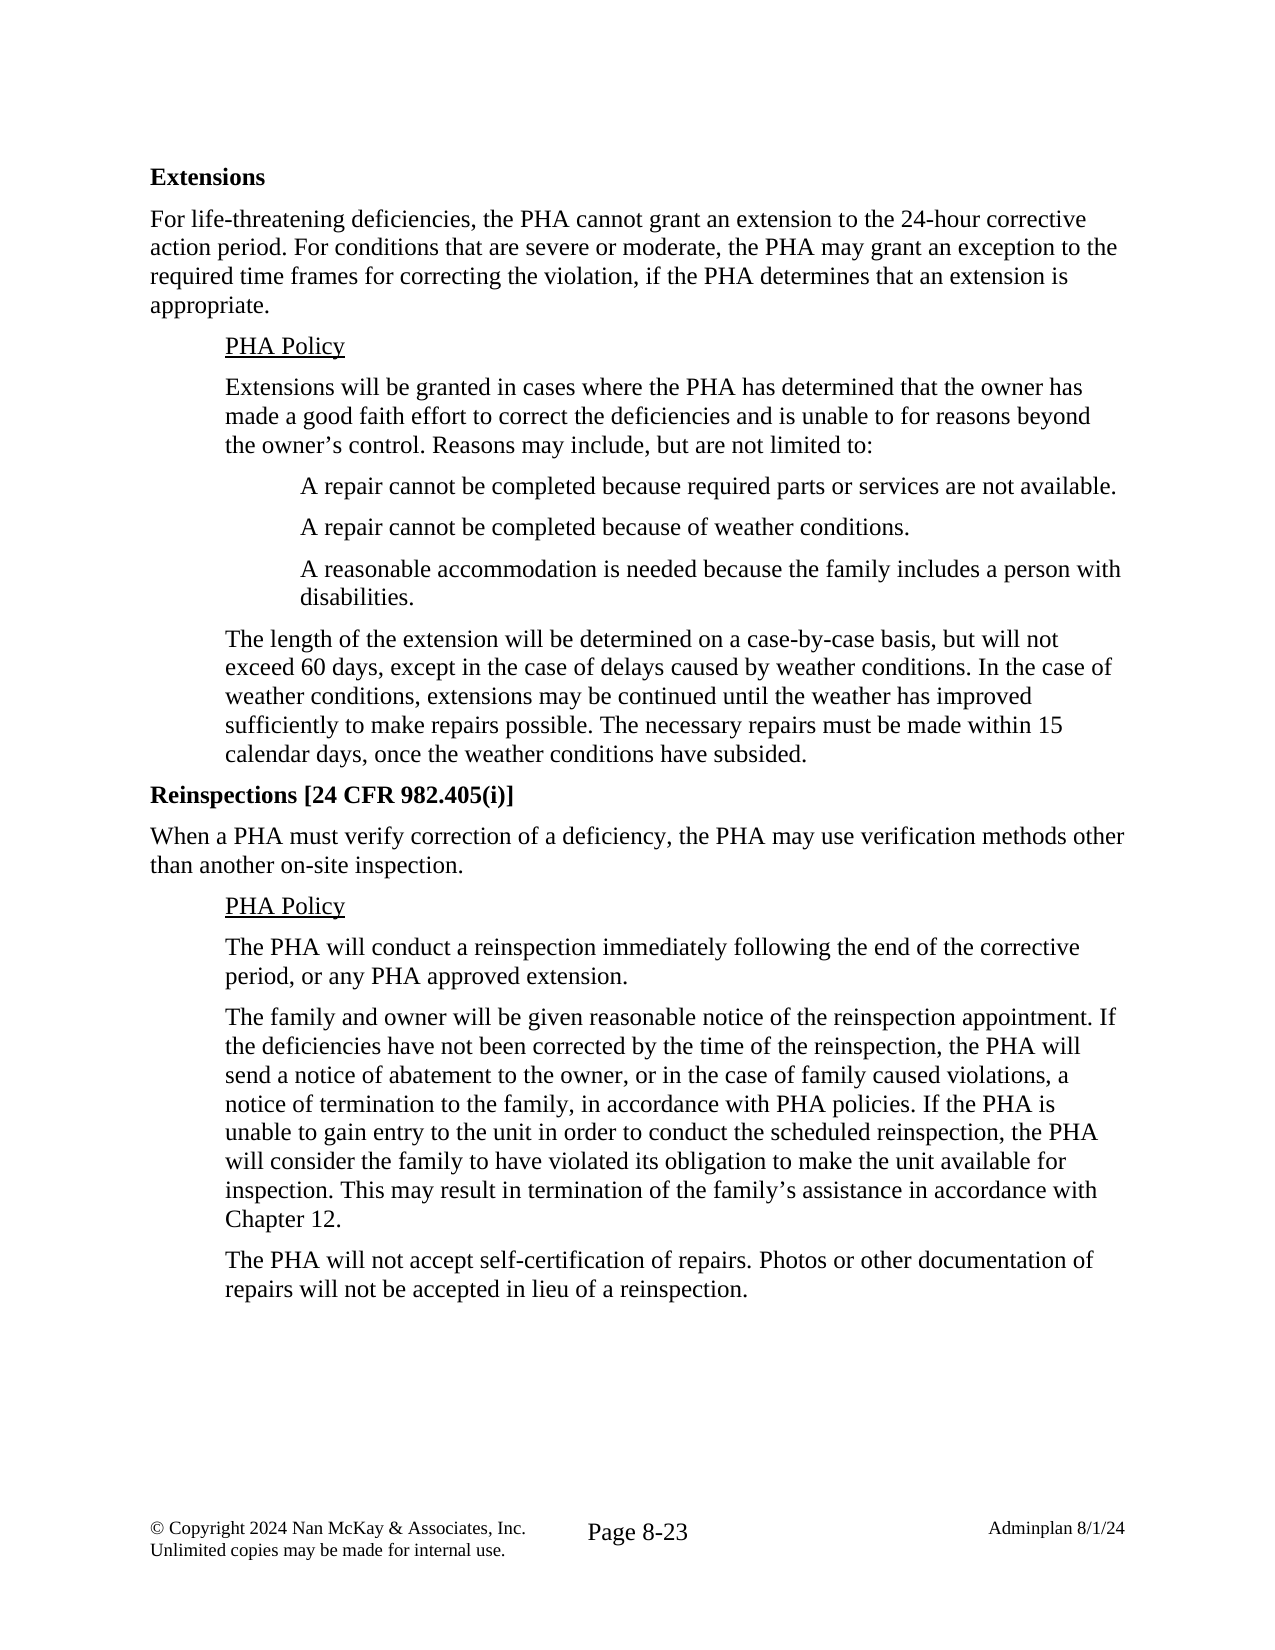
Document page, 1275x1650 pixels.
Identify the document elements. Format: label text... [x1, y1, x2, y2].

text Extensions [150, 162, 1125, 191]
text A repair cannot be completed because required parts or services are not available. [300, 471, 1125, 500]
text The length of the extension will be determined on a case-by-case basis, but will not exceed 60 days, except in the case of delays caused by weather conditions. In the case of weather conditions, extensions may be continued until the weather has improved sufficiently to make repairs possible. The necessary repairs must be made within 15 calendar days, once the weather conditions have subsided. [225, 624, 1125, 767]
text Reinspections [24 CFR 982.405(i)] [150, 780, 1125, 809]
text The PHA will not accept self-certification of repairs. Photos or other documentation of repairs will not be accepted in lieu of a reinspection. [225, 1245, 1125, 1302]
text When a PHA must verify correction of a deficiency, the PHA may use verification methods other than another on-site inspection. [150, 821, 1125, 879]
text Extensions will be granted in cases where the PHA has determined that the owner has made a good faith effort to correct the deficiencies and is unable to for reasons beyond the owner’s control. Reasons may include, but are not limited to: [225, 372, 1125, 459]
text A repair cannot be completed because of weather conditions. [300, 512, 1125, 541]
text A reasonable accommodation is needed because the family includes a person with disabilities. [300, 554, 1125, 611]
text For life-threatening deficiencies, the PHA cannot grant an extension to the 24-hour corrective action period. For conditions that are severe or moderate, the PHA may grant an exception to the required time frames for correcting the violation, if the PHA determines that an extension is appropriate. [150, 204, 1125, 319]
text The PHA will conduct a reinspection immediately following the end of the corrective period, or any PHA approved extension. [225, 932, 1125, 990]
text PHA Policy [225, 891, 1125, 920]
text The family and owner will be given reasonable notice of the reinspection appointment. If the deficiencies have not been corrected by the time of the reinspection, the PHA will send a notice of abatement to the owner, or in the case of family caused violations, a notice of termination to the family, in accordance with PHA policies. If the PHA is unable to gain entry to the unit in order to conduct the scheduled reinspection, the PHA will consider the family to have violated its obligation to make the unit available for inspection. This may result in termination of the family’s assistance in accordance with Chapter 12. [225, 1002, 1125, 1232]
text PHA Policy [225, 331, 1125, 360]
